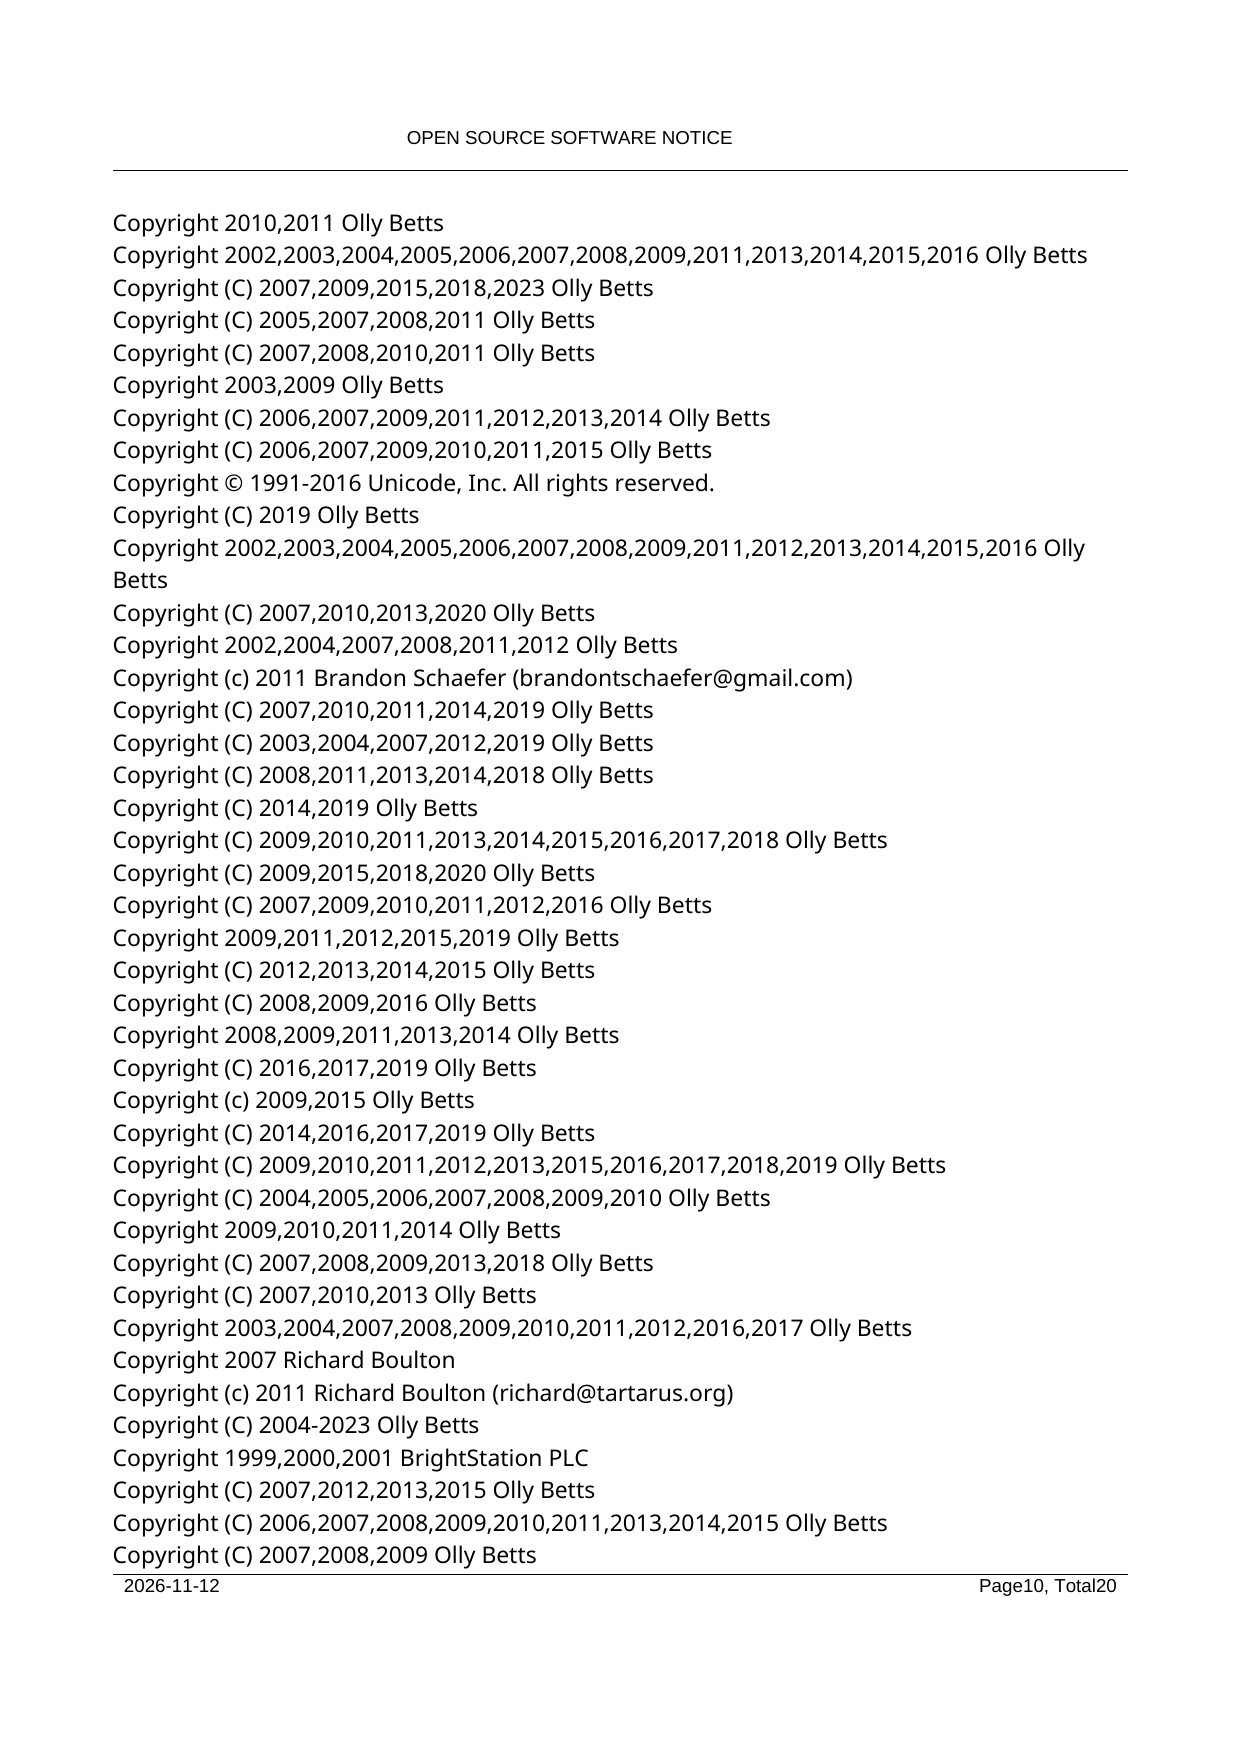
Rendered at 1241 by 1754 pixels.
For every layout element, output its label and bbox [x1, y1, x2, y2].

text [112, 206, 1128, 1571]
